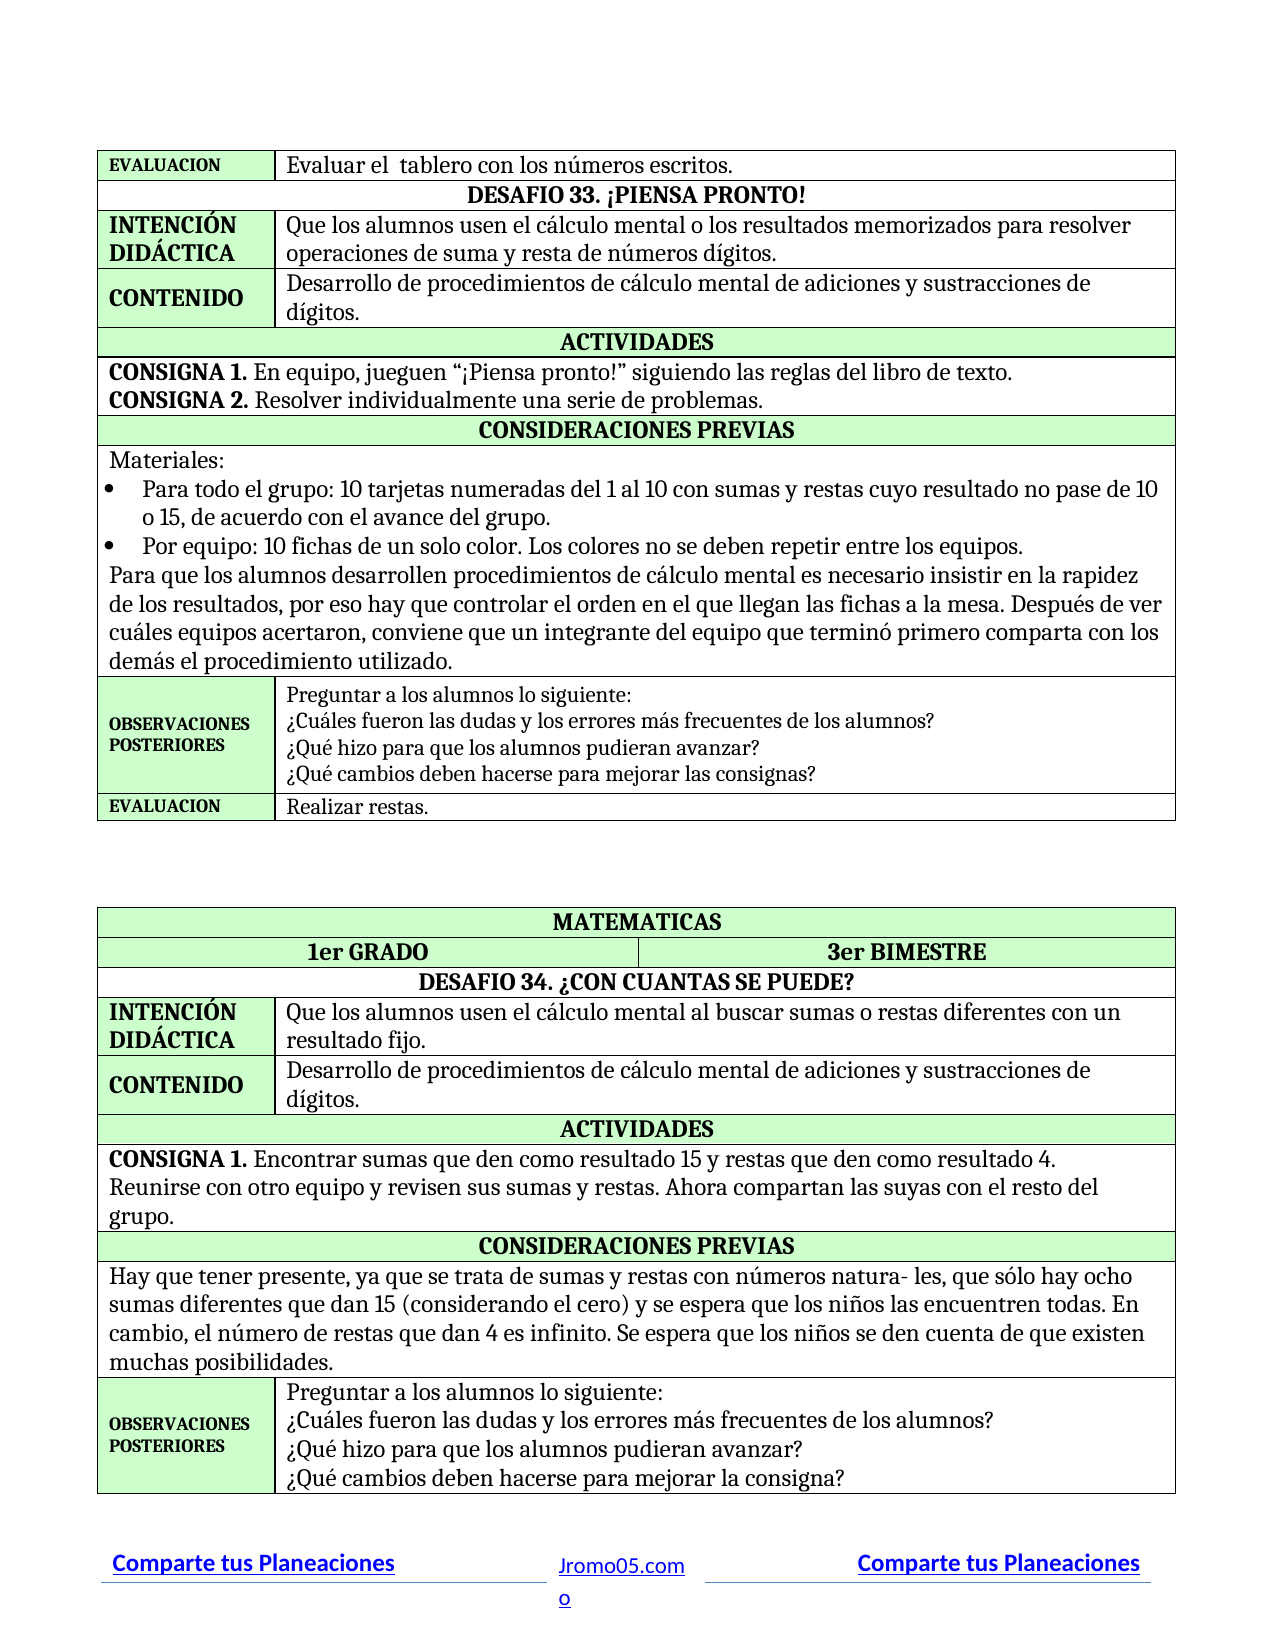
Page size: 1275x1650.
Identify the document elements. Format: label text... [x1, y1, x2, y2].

table_cell 3er BIMESTRE [639, 938, 1175, 967]
table_cell ACTIVIDADES [98, 328, 1175, 356]
table_cell ACTIVIDADES [98, 1115, 1175, 1143]
table_cell CONTENIDO [98, 1056, 274, 1114]
table_cell Que los alumnos usen el cálculo mental o los resultados memorizados para resolver operaciones de suma y resta de números dígitos. [276, 211, 1175, 268]
table_cell 1er GRADO [98, 938, 638, 967]
table_cell OBSERVACIONES POSTERIORES [98, 1378, 274, 1493]
table_cell Preguntar a los alumnos lo siguiente: ¿Cuáles fueron las dudas y los errores más frecuentes de los alumnos? ¿Qué hizo para que los alumnos pudieran avanzar? ¿Qué cambios deben hacerse para mejorar las consignas? [276, 677, 1175, 793]
table_cell Desarrollo de procedimientos de cálculo mental de adiciones y sustracciones de dígitos. [276, 269, 1175, 327]
table_cell CONSIGNA 1. Encontrar sumas que den como resultado 15 y restas que den como resultado 4. Reunirse con otro equipo y revisen sus sumas y restas. Ahora compartan las suyas con el resto del grupo. [98, 1145, 1175, 1231]
table_cell DESAFIO 33. ¡PIENSA PRONTO! [98, 181, 1175, 209]
table_cell Realizar restas. [276, 794, 1175, 820]
table_cell Desarrollo de procedimientos de cálculo mental de adiciones y sustracciones de dígitos. [276, 1056, 1175, 1114]
table_cell Materiales: Para todo el grupo: 10 tarjetas numeradas del 1 al 10 con sumas y restas cuyo resultado no pase de 10 o 15, de acuerdo con el avance del grupo. Por equipo: 10 fichas de un solo color. Los colores no se deben repetir entre los equipos. Para que los alumnos desarrollen procedimientos de cálculo mental es necesario insistir en la rapidez de los resultados, por eso hay que controlar el orden en el que llegan las fichas a la mesa. Después de ver cuáles equipos acertaron, conviene que un integrante del equipo que terminó primero comparta con los demás el procedimiento utilizado. [98, 446, 1175, 676]
table_header MATEMATICAS [98, 908, 1175, 937]
table_cell CONSIDERACIONES PREVIAS [98, 416, 1175, 445]
table_cell Que los alumnos usen el cálculo mental al buscar sumas o restas diferentes con un resultado fijo. [276, 998, 1175, 1055]
table_cell Hay que tener presente, ya que se trata de sumas y restas con números natura- les, que sólo hay ocho sumas diferentes que dan 15 (considerando el cero) y se espera que los niños las encuentren todas. En cambio, el número de restas que dan 4 es infinito. Se espera que los niños se den cuenta de que existen muchas posibilidades. [98, 1262, 1175, 1377]
table_cell CONSIGNA 1. En equipo, jueguen “¡Piensa pronto!” siguiendo las reglas del libro de texto. CONSIGNA 2. Resolver individualmente una serie de problemas. [98, 358, 1175, 415]
table_cell DESAFIO 34. ¿CON CUANTAS SE PUEDE? [98, 968, 1175, 997]
table_cell EVALUACION [98, 794, 274, 820]
table_cell CONTENIDO [98, 269, 274, 327]
table_cell EVALUACION [98, 151, 274, 180]
table_cell INTENCIÓN DIDÁCTICA [98, 998, 274, 1055]
table_cell INTENCIÓN DIDÁCTICA [98, 211, 274, 268]
table_cell Preguntar a los alumnos lo siguiente: ¿Cuáles fueron las dudas y los errores más frecuentes de los alumnos? ¿Qué hizo para que los alumnos pudieran avanzar? ¿Qué cambios deben hacerse para mejorar la consigna? [276, 1378, 1175, 1493]
table_cell Evaluar el tablero con los números escritos. [276, 151, 1175, 180]
table_cell CONSIDERACIONES PREVIAS [98, 1232, 1175, 1261]
table_cell OBSERVACIONES POSTERIORES [98, 677, 274, 793]
